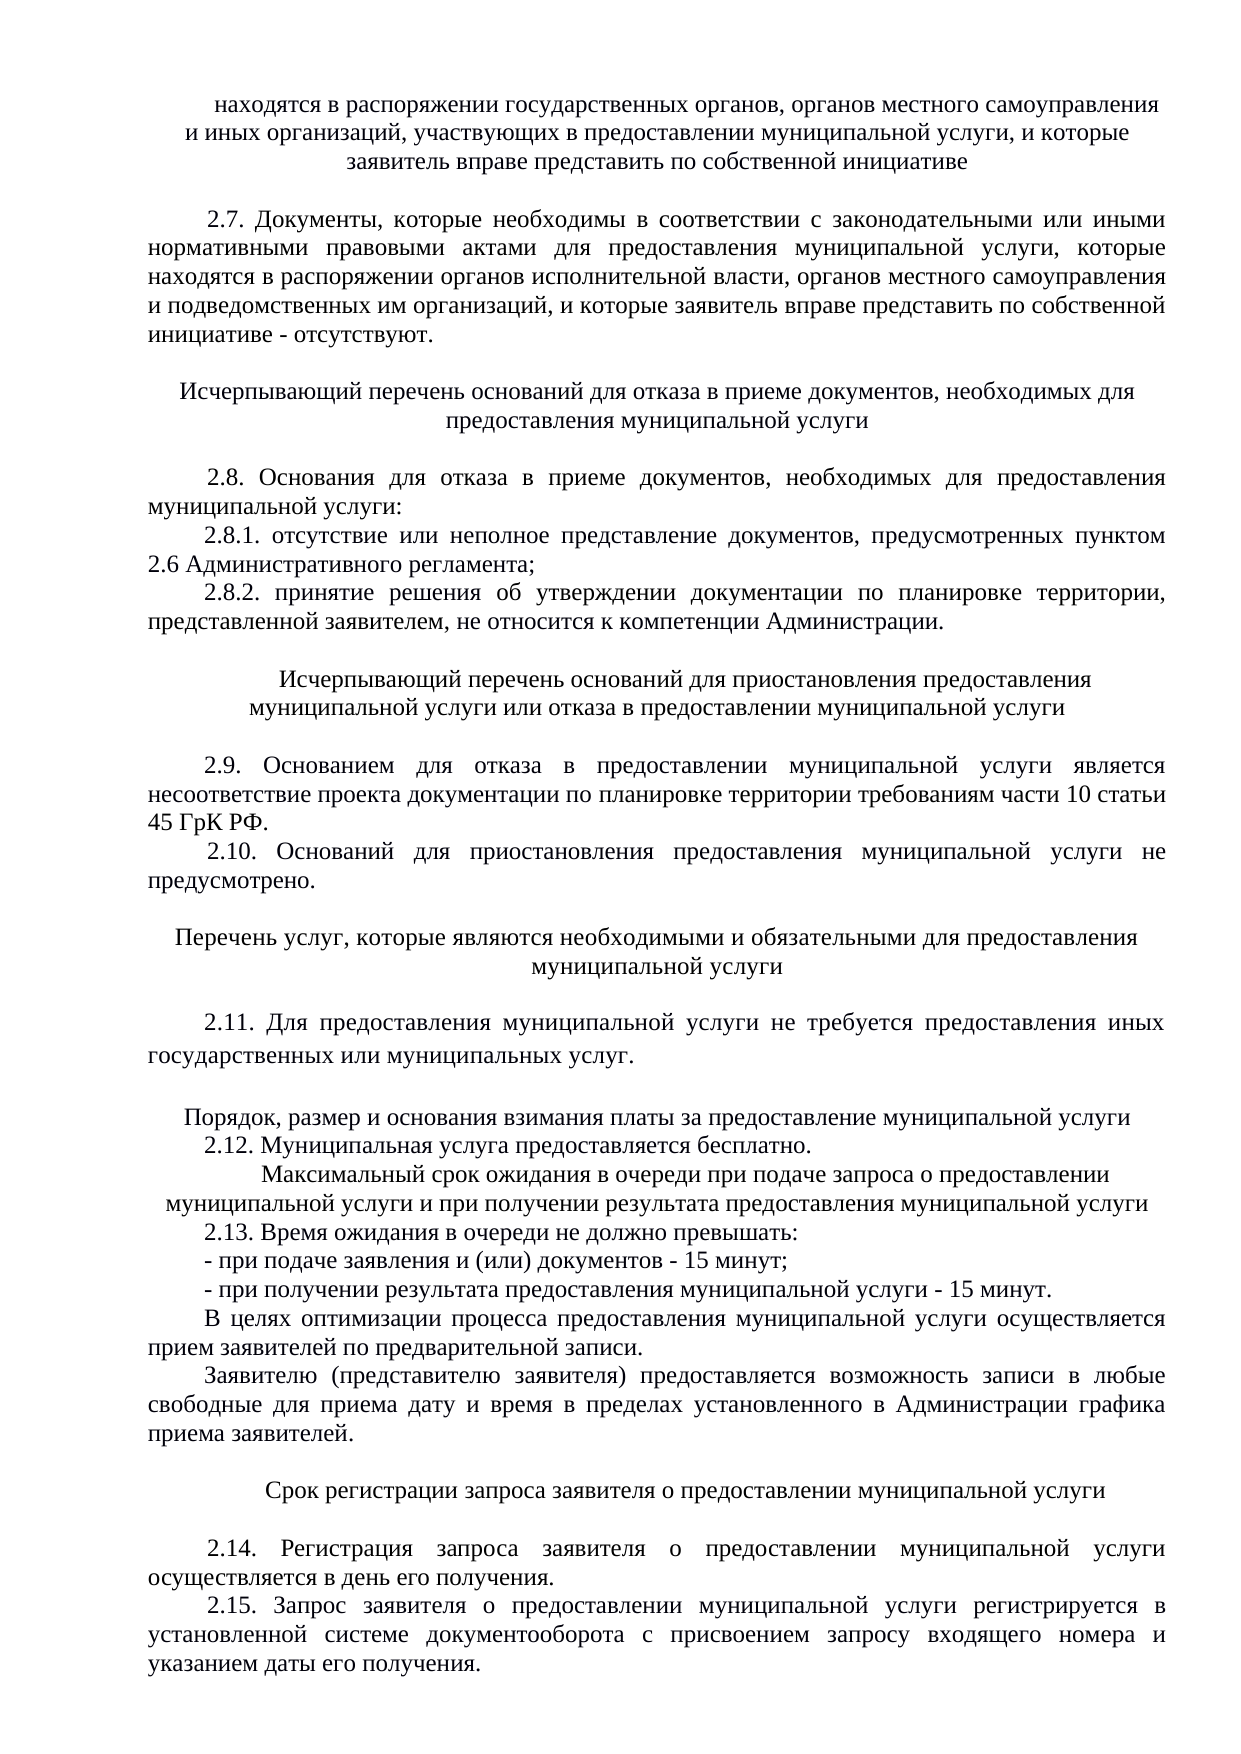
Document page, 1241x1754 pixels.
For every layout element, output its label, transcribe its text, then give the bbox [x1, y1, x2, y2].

subtitle Перечень услуг, которые являются необходимыми и обязательными для предоставления муниципальной услуги [148, 922, 1167, 980]
text 2.9. Основанием для отказа в предоставлении муниципальной услуги является несоответствие проекта документации по планировке территории требованиям части 10 статьи 45 ГрК РФ. [148, 750, 1167, 836]
text - при подаче заявления и (или) документов - 15 минут; [148, 1246, 1167, 1274]
text 2.8.2. принятие решения об утверждении документации по планировке территории, представленной заявителем, не относится к компетенции Администрации. [148, 577, 1167, 635]
text 2.12. Муниципальная услуга предоставляется бесплатно. [148, 1131, 1167, 1159]
text 2.11. Для предоставления муниципальной услуги не требуется предоставления иных государственных или муниципальных услуг. [148, 1003, 1167, 1069]
text Заявителю (представителю заявителя) предоставляется возможность записи в любые свободные для приема дату и время в пределах установленного в Администрации графика приема заявителей. [148, 1361, 1167, 1447]
text 2.13. Время ожидания в очереди не должно превышать: [148, 1217, 1167, 1246]
text находятся в распоряжении государственных органов, органов местного самоуправления и иных организаций, участвующих в предоставлении муниципальной услуги, и которые заявитель вправе представить по собственной инициативе [148, 89, 1167, 175]
text - при получении результата предоставления муниципальной услуги - 15 минут. [204, 1274, 1167, 1303]
text 2.10. Оснований для приостановления предоставления муниципальной услуги не предусмотрено. [148, 836, 1167, 894]
text 2.15. Запрос заявителя о предоставлении муниципальной услуги регистрируется в установленной системе документооборота с присвоением запросу входящего номера и указанием даты его получения. [148, 1591, 1167, 1677]
text 2.14. Регистрация запроса заявителя о предоставлении муниципальной услуги осуществляется в день его получения. [148, 1533, 1167, 1591]
text Исчерпывающий перечень оснований для отказа в приеме документов, необходимых для предоставления муниципальной услуги [148, 376, 1167, 434]
text В целях оптимизации процесса предоставления муниципальной услуги осуществляется прием заявителей по предварительной записи. [148, 1303, 1167, 1361]
text Порядок, размер и основания взимания платы за предоставление муниципальной услуги [148, 1102, 1167, 1131]
text Срок регистрации запроса заявителя о предоставлении муниципальной услуги [148, 1476, 1167, 1504]
text Максимальный срок ожидания в очереди при подаче запроса о предоставлении муниципальной услуги и при получении результата предоставления муниципальной услуги [148, 1159, 1167, 1217]
text 2.8.1. отсутствие или неполное представление документов, предусмотренных пунктом 2.6 Административного регламента; [148, 520, 1167, 577]
text Исчерпывающий перечень оснований для приостановления предоставления муниципальной услуги или отказа в предоставлении муниципальной услуги [148, 664, 1167, 721]
text 2.8. Основания для отказа в приеме документов, необходимых для предоставления муниципальной услуги: [148, 462, 1167, 520]
text 2.7. Документы, которые необходимы в соответствии с законодательными или иными нормативными правовыми актами для предоставления муниципальной услуги, которые находятся в распоряжении органов исполнительной власти, органов местного самоуправления и подведомственных им организаций, и которые заявитель вправе представить по собственной инициативе - отсутствуют. [148, 204, 1167, 347]
